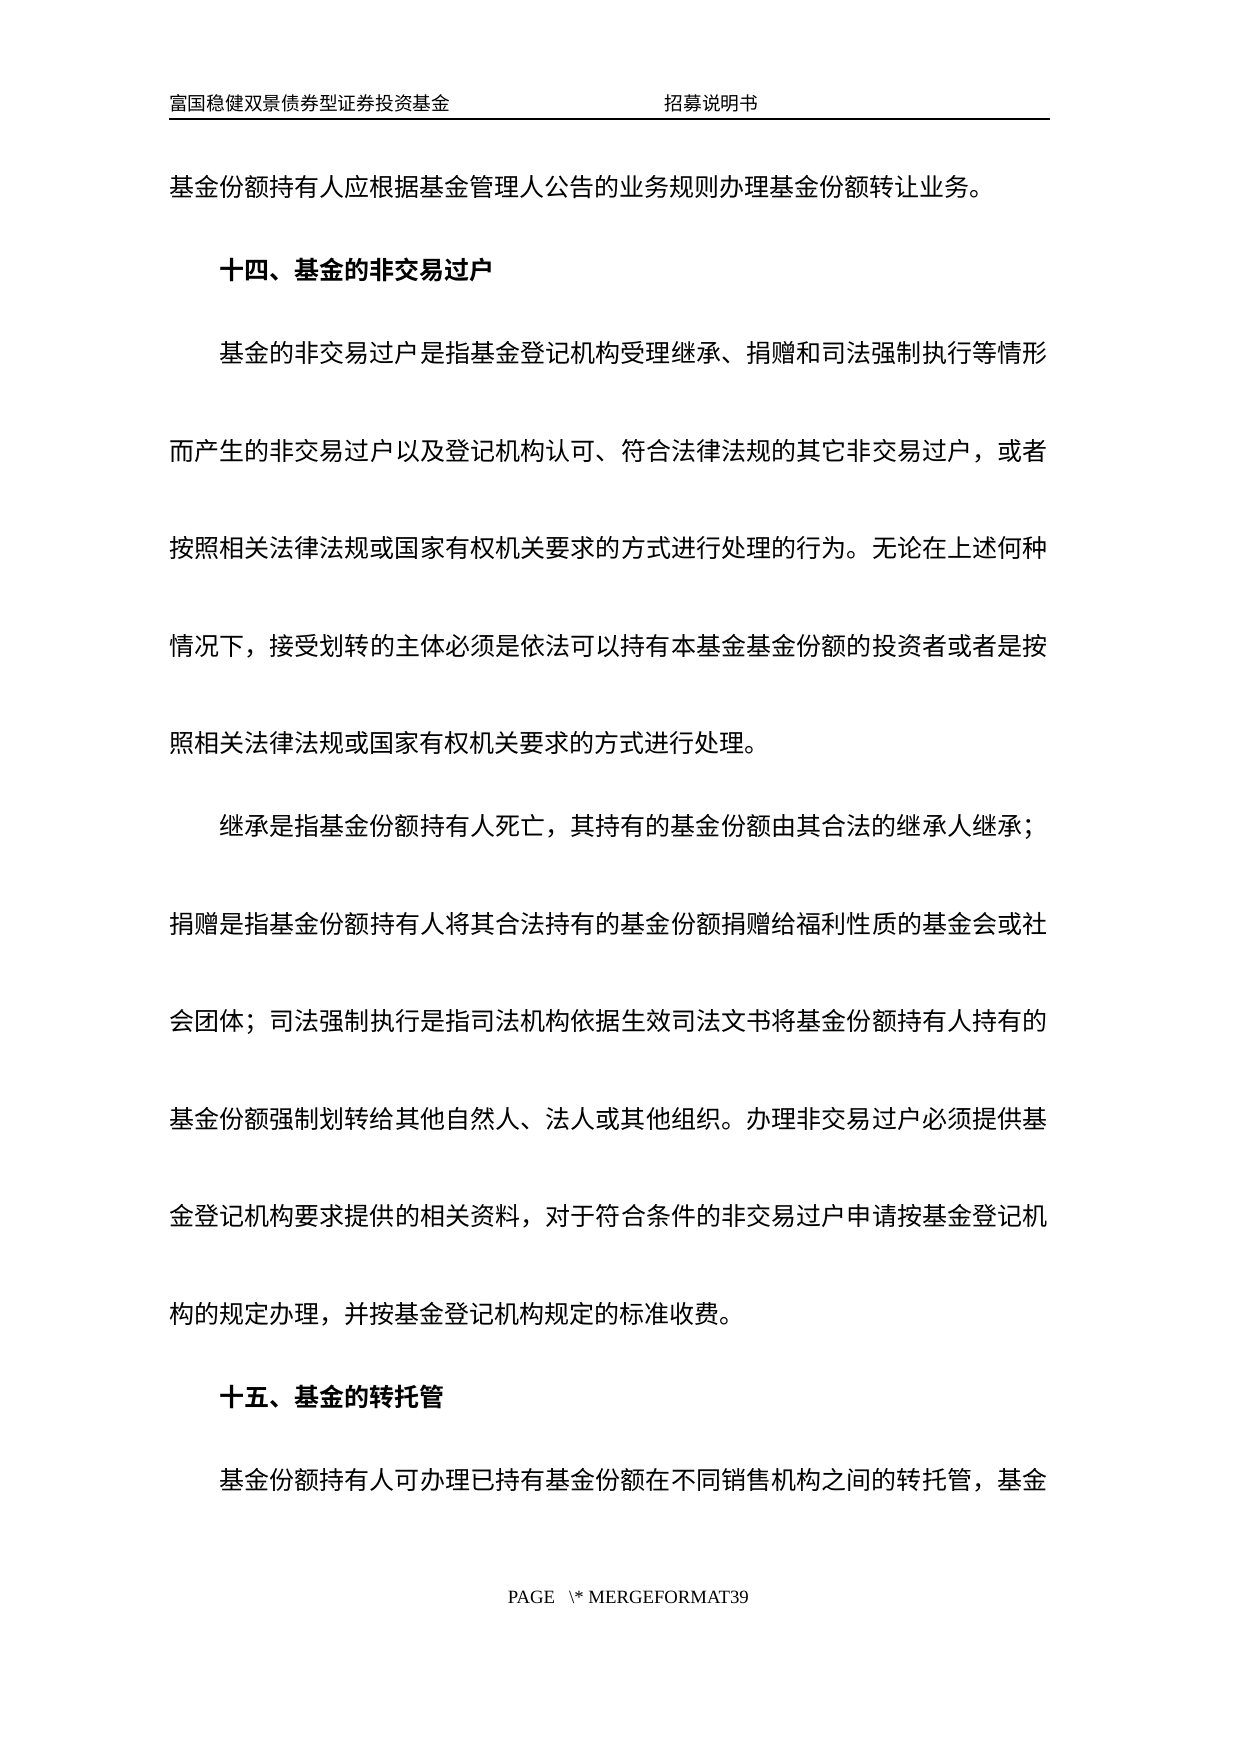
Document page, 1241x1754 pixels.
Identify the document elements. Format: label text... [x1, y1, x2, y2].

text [169, 153, 1050, 218]
text 十四、基金的非交易过户 [169, 236, 1050, 301]
text 十五、基金的转托管 [169, 1363, 1050, 1428]
text 基金的非交易过户是指基金登记机构受理继承、捐赠和司法强制执行等情形而产生的非交易过户以及登记机构认可、符合法律法规的其它非交易过户，或者按照相关法律法规或国家有权机关要求的方式进行处理的行为。无论在上述何种情况下，接受划转的主体必须是依法可以持有本基金基金份额的投资者或者是按照相关法律法规或国家有权机关要求的方式进行处理。 [169, 319, 1050, 774]
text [169, 1446, 1050, 1511]
text 继承是指基金份额持有人死亡，其持有的基金份额由其合法的继承人继承；捐赠是指基金份额持有人将其合法持有的基金份额捐赠给福利性质的基金会或社会团体；司法强制执行是指司法机构依据生效司法文书将基金份额持有人持有的基金份额强制划转给其他自然人、法人或其他组织。办理非交易过户必须提供基金登记机构要求提供的相关资料，对于符合条件的非交易过户申请按基金登记机构的规定办理，并按基金登记机构规定的标准收费。 [169, 792, 1050, 1345]
